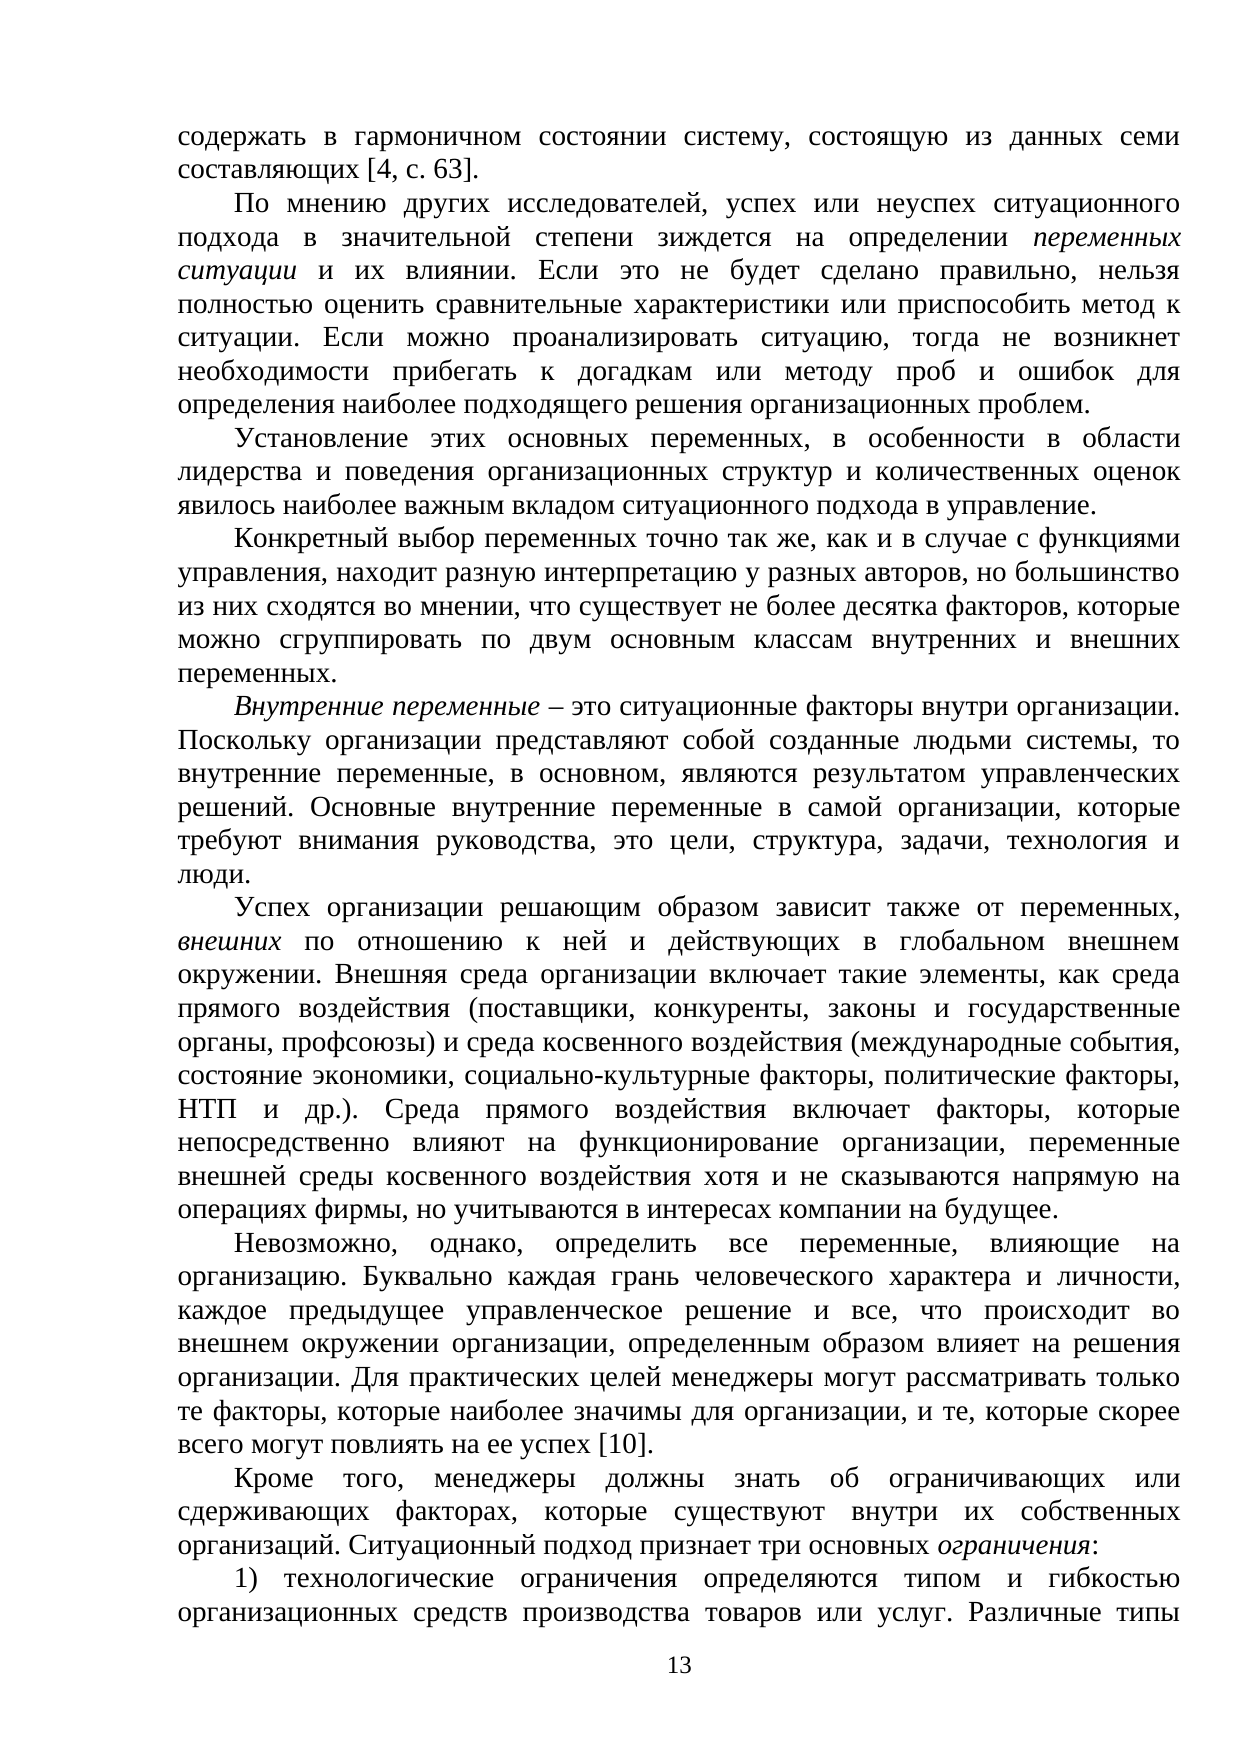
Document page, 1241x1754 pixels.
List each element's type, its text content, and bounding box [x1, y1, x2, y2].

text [177, 1560, 1181, 1627]
text Конкретный выбор переменных точно так же, как и в случае с функциями управления, находит разную интерпретацию у разных авторов, но большинство из них сходятся во мнении, что существует не более десятка факторов, которые можно сгруппировать по двум основным классам внутренних и внешних переменных. [177, 521, 1181, 688]
text Установление этих основных переменных, в особенности в области лидерства и поведения организационных структур и количественных оценок явилось наиболее важным вкладом ситуационного подхода в управление. [177, 420, 1181, 521]
text Кроме того, менеджеры должны знать об ограничивающих или сдерживающих факторах, которые существуют внутри их собственных организаций. Ситуационный подход признает три основных ограничения: [177, 1460, 1181, 1560]
text Успех организации решающим образом зависит также от переменных, внешних по отношению к ней и действующих в глобальном внешнем окружении. Внешняя среда организации включает такие элементы, как среда прямого воздействия (поставщики, конкуренты, законы и государственные органы, профсоюзы) и среда косвенного воздействия (международные события, состояние экономики, социально-культурные факторы, политические факторы, НТП и др.). Среда прямого воздействия включает факторы, которые непосредственно влияют на функционирование организации, переменные внешней среды косвенного воздействия хотя и не сказываются напрямую на операциях фирмы, но учитываются в интересах компании на будущее. [177, 889, 1181, 1225]
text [177, 118, 1181, 185]
text Невозможно, однако, определить все переменные, влияющие на организацию. Буквально каждая грань человеческого характера и личности, каждое предыдущее управленческое решение и все, что происходит во внешнем окружении организации, определенным образом влияет на решения организации. Для практических целей менеджеры могут рассматривать только те факторы, которые наиболее значимы для организации, и те, которые скорее всего могут повлиять на ее успех [10]. [177, 1225, 1181, 1460]
text Внутренние переменные – это ситуационные факторы внутри организации. Поскольку организации представляют собой созданные людьми системы, то внутренние переменные, в основном, являются результатом управленческих решений. Основные внутренние переменные в самой организации, которые требуют внимания руководства, это цели, структура, задачи, технология и люди. [177, 688, 1181, 889]
text По мнению других исследователей, успех или неуспех ситуационного подхода в значительной степени зиждется на определении переменных ситуации и их влиянии. Если это не будет сделано правильно, нельзя полностью оценить сравнительные характеристики или приспособить метод к ситуации. Если можно проанализировать ситуацию, тогда не возникнет необходимости прибегать к догадкам или методу проб и ошибок для определения наиболее подходящего решения организационных проблем. [177, 185, 1181, 420]
